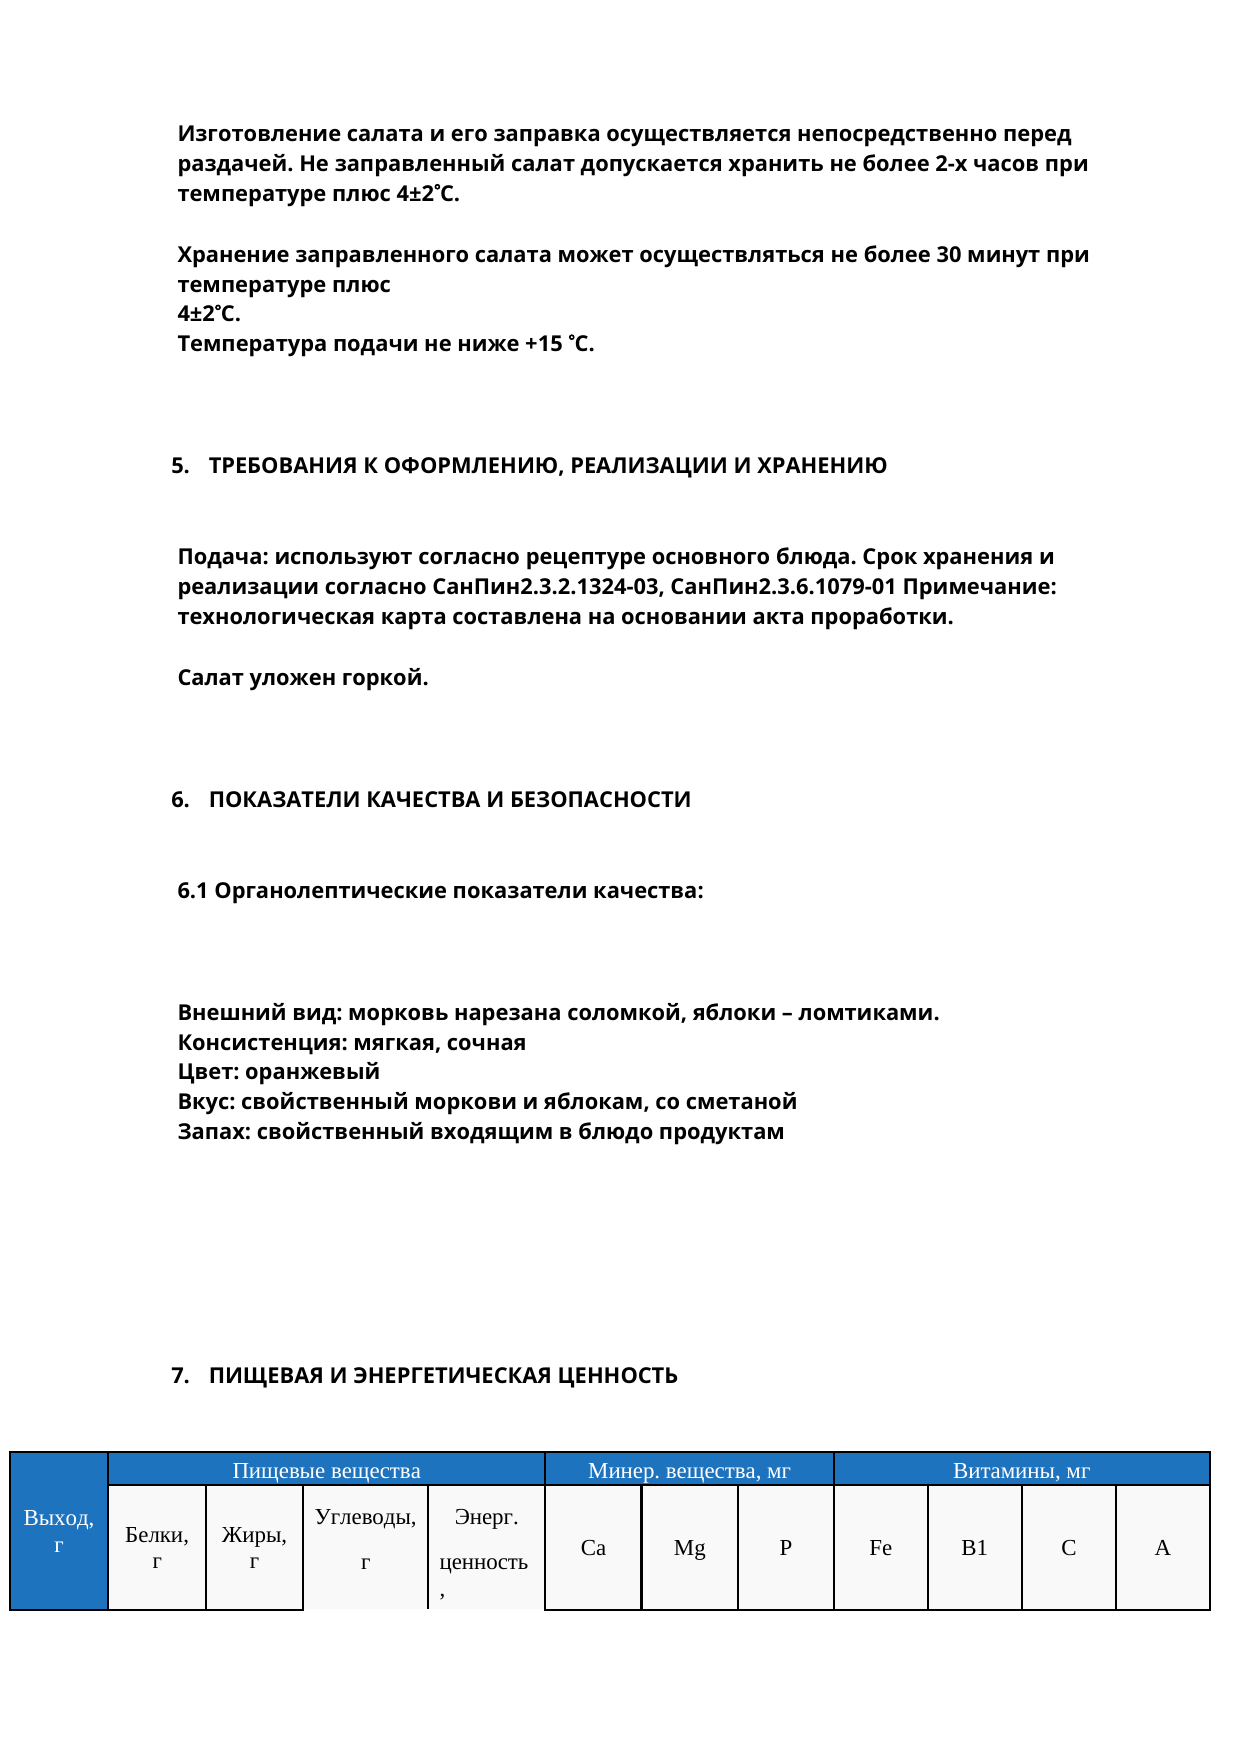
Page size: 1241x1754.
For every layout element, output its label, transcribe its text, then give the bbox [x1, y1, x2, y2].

table_cell Белки, г [109, 1486, 205, 1609]
table_header Выход, г [11, 1453, 107, 1609]
table_header Минер. вещества, мг [546, 1453, 833, 1484]
table_cell С [1023, 1486, 1115, 1609]
table_header Пищевые вещества [109, 1453, 544, 1484]
list ПИЩЕВАЯ И ЭНЕРГЕТИЧЕСКАЯ ЦЕННОСТЬ [171, 1360, 1152, 1390]
text Изготовление салата и его заправка осуществляется непосредственно перед раздачей. Не заправленный салат допускается хранить не более 2-х часов при температуре плюс 4±2С. [177, 118, 1152, 207]
text Подача: используют согласно рецептуре основного блюда. Срок хранения и реализации согласно СанПин2.3.2.1324-03, СанПин2.3.6.1079-01 Примечание: технологическая карта составлена на основании акта проработки. [177, 541, 1152, 630]
table_cell г [304, 1546, 427, 1609]
table_cell Углеводы, [304, 1486, 427, 1546]
text Салат уложен горкой. [177, 662, 1152, 691]
table_cell ценность, [429, 1546, 544, 1609]
table_cell Mg [643, 1486, 737, 1609]
list ТРЕБОВАНИЯ К ОФОРМЛЕНИЮ, РЕАЛИЗАЦИИ И ХРАНЕНИЮ [171, 450, 1152, 480]
text Хранение заправленного салата может осуществляться не более 30 минут при температуре плюс 4±2С. Температура подачи не ниже +15 С. [177, 239, 1152, 358]
text 6.1 Органолептические показатели качества: [177, 874, 1152, 904]
table_cell Р [739, 1486, 833, 1609]
table_header Витамины, мг [835, 1453, 1209, 1484]
table_cell В1 [929, 1486, 1021, 1609]
list ПОКАЗАТЕЛИ КАЧЕСТВА И БЕЗОПАСНОСТИ [171, 784, 1152, 813]
table_cell А [1117, 1486, 1209, 1609]
table_cell Fe [835, 1486, 927, 1609]
table_cell Са [546, 1486, 640, 1609]
text Внешний вид: морковь нарезана соломкой, яблоки – ломтиками. Консистенция: мягкая, сочная Цвет: оранжевый Вкус: свойственный моркови и яблокам, со сметаной Запах: свойственный входящим в блюдо продуктам [177, 997, 1152, 1146]
table_cell Энерг. [429, 1486, 544, 1546]
table_cell Жиры, г [207, 1486, 302, 1609]
